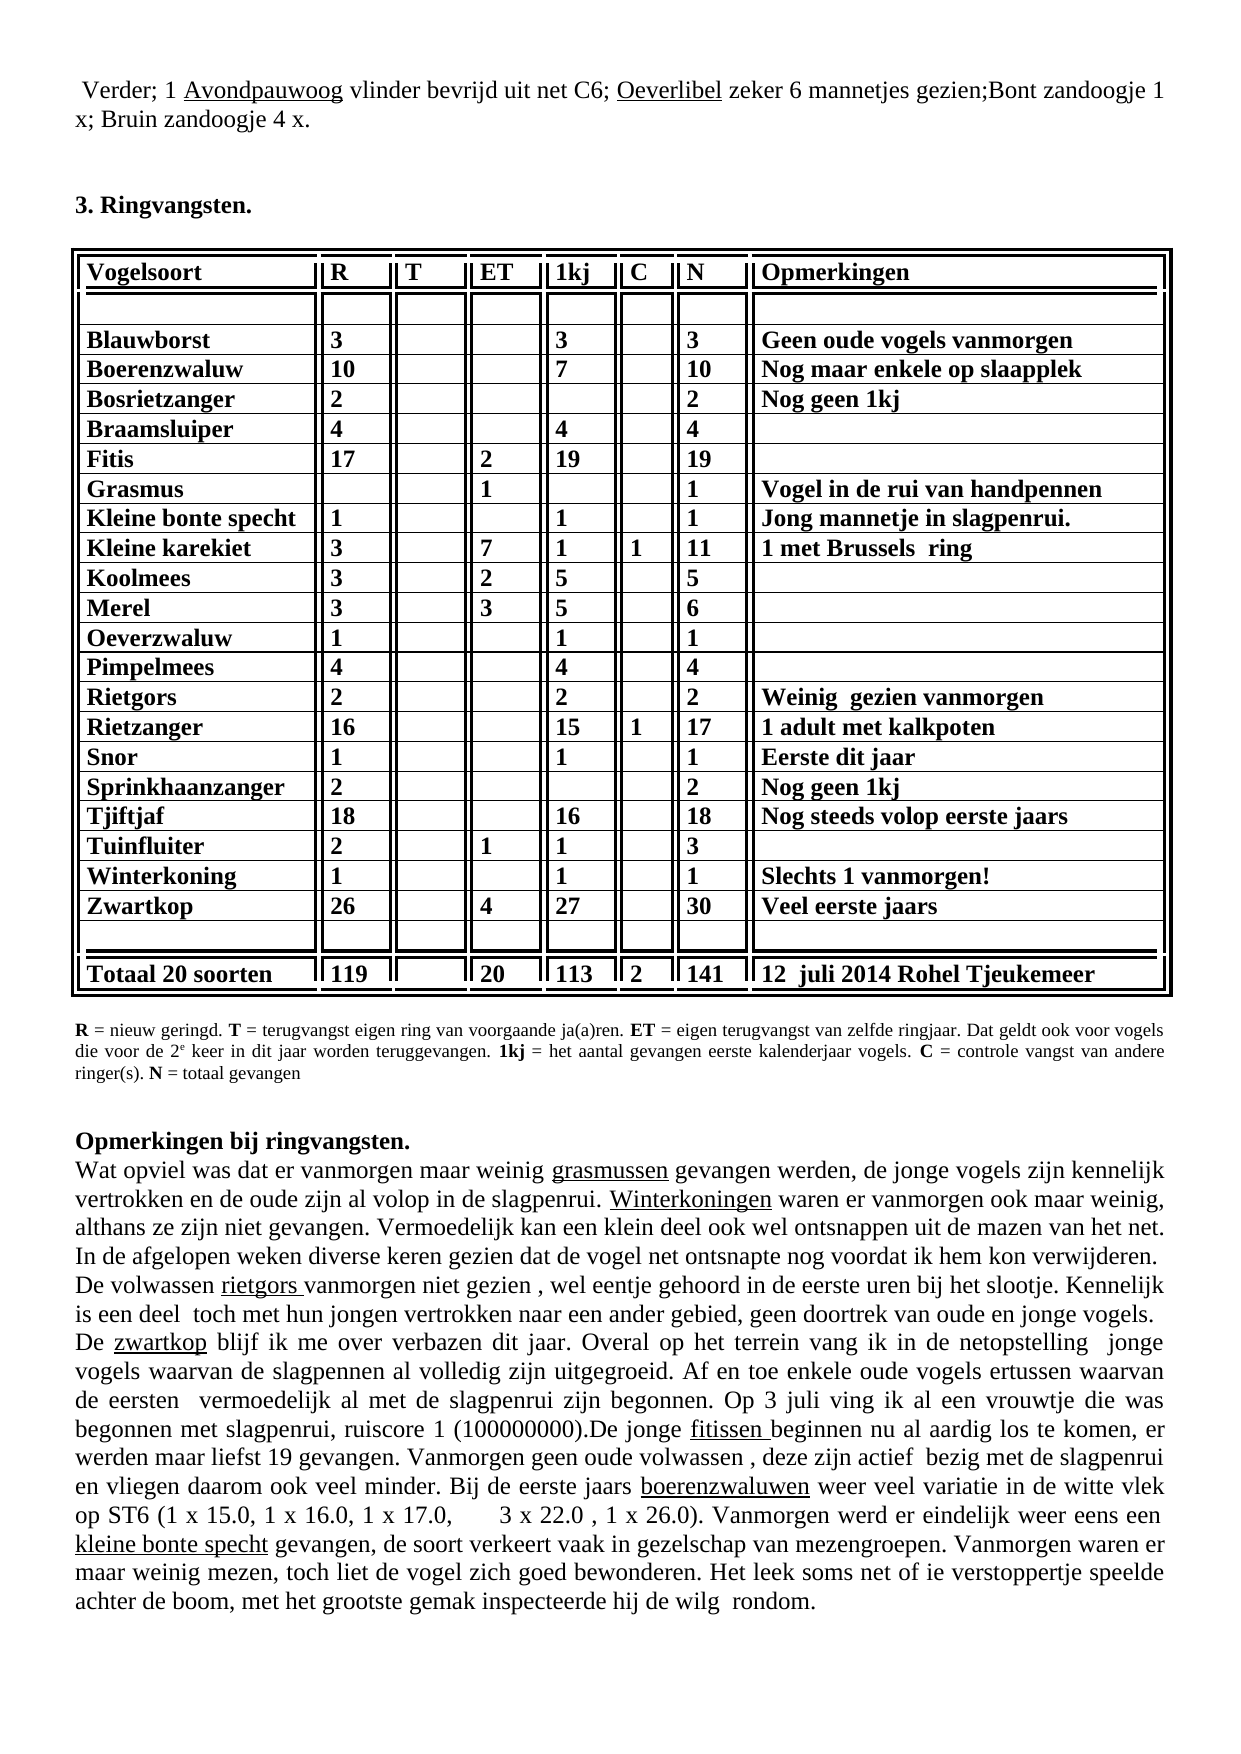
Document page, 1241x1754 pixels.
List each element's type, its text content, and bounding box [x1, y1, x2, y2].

table_cell 17 [324, 444, 389, 473]
table_cell 5 [549, 563, 614, 592]
table_cell 1 [680, 474, 745, 502]
table_cell [544, 286, 619, 324]
table_cell [755, 444, 1163, 473]
text De zwartkop blijf ik me over verbazen dit jaar. Overal op het terrein vang ik in de netopstelling jonge vogels waarvan de slagpennen al volledig zijn uitgegroeid. Af en toe enkele oude vogels ertussen waarvan de eersten vermoedelijk al met de slagpenrui zijn begonnen. Op 3 juli ving ik al een vrouwtje die was begonnen met slagpenrui, ruiscore 1 (100000000).De jonge fitissen beginnen nu al aardig los te komen, er werden maar liefst 19 gevangen. Vanmorgen geen oude volwassen , deze zijn actief bezig met de slagpenrui en vliegen daarom ook veel minder. Bij de eerste jaars boerenzwaluwen weer veel variatie in de witte vlek op ST6 (1 x 15.0, 1 x 16.0, 1 x 17.0, 3 x 22.0 , 1 x 26.0). Vanmorgen werd er eindelijk weer eens een kleine bonte specht gevangen, de soort verkeert vaak in gezelschap van mezengroepen. Vanmorgen waren er maar weinig mezen, toch liet de vogel zich goed bewonderen. Het leek soms net of ie verstoppertje speelde achter de boom, met het grootste gemak inspecteerde hij de wilg rondom. [75, 1327, 1165, 1615]
table_cell 1 [473, 474, 539, 502]
table_cell [623, 444, 671, 473]
table_cell Nog maar enkele op slaapplek [755, 355, 1163, 383]
table_cell [623, 891, 671, 919]
table_cell Pimpelmees [80, 653, 314, 681]
table_cell Tjiftjaf [80, 801, 314, 830]
table_cell [473, 742, 539, 771]
table_cell [549, 921, 614, 949]
table_cell [324, 474, 389, 502]
table_cell Kleine karekiet [80, 533, 314, 562]
table_cell [398, 921, 464, 949]
table_header Opmerkingen [750, 251, 1168, 286]
table_cell [755, 623, 1163, 651]
table_cell 3 [473, 593, 539, 622]
table_cell 15 [549, 712, 614, 741]
table_cell [549, 772, 614, 800]
table_header 1kj [544, 251, 619, 286]
table_cell 2 [324, 772, 389, 800]
table_cell [623, 653, 671, 681]
text De volwassen rietgors vanmorgen niet gezien , wel eentje gehoord in de eerste uren bij het slootje. Kennelijk is een deel toch met hun jongen vertrokken naar een ander gebied, geen doortrek van oude en jonge vogels. [75, 1270, 1165, 1327]
table_cell Rietzanger [80, 712, 314, 741]
table_cell 2 [680, 384, 745, 413]
table_cell 1 [549, 623, 614, 651]
table_cell [473, 772, 539, 800]
table_cell 1 [549, 504, 614, 532]
table_cell Zwartkop [80, 891, 314, 919]
table_cell [755, 653, 1163, 681]
table_cell 10 [680, 355, 745, 383]
table_cell 1 [549, 831, 614, 860]
table_cell [398, 742, 464, 771]
table_cell 1 [680, 504, 745, 532]
table_cell [324, 921, 389, 949]
table_cell Weinig gezien vanmorgen [755, 682, 1163, 711]
table_cell [623, 384, 671, 413]
table_cell Bosrietzanger [80, 384, 314, 413]
table_cell Grasmus [80, 474, 314, 502]
table_cell Vogel in de rui van handpennen [755, 474, 1163, 502]
table_cell Nog geen 1kj [755, 772, 1163, 800]
table_cell 2 [324, 831, 389, 860]
table_cell 16 [549, 801, 614, 830]
table_cell [549, 384, 614, 413]
text Opmerkingen bij ringvangsten. [75, 1126, 1165, 1155]
table_cell 3 [324, 325, 389, 353]
table_cell [398, 593, 464, 622]
table_cell 3 [680, 325, 745, 353]
table_cell 141 [675, 949, 750, 987]
table_cell 5 [680, 563, 745, 592]
table_cell 1 adult met kalkpoten [755, 712, 1163, 741]
table_cell Snor [80, 742, 314, 771]
text 3. Ringvangsten. [75, 190, 1165, 219]
table_header R [319, 251, 394, 286]
table_cell Winterkoning [80, 861, 314, 890]
table_cell [394, 949, 469, 987]
table_cell [623, 921, 671, 949]
table_cell 6 [680, 593, 745, 622]
table_cell Nog steeds volop eerste jaars [755, 801, 1163, 830]
table_cell Merel [80, 593, 314, 622]
table_cell [469, 286, 544, 324]
table_cell [398, 355, 464, 383]
table_cell 3 [680, 831, 745, 860]
table_cell [623, 623, 671, 651]
table_cell [680, 921, 745, 949]
table_cell [755, 831, 1163, 860]
table_cell [675, 286, 750, 324]
table_cell Kleine bonte specht [80, 504, 314, 532]
table_cell 26 [324, 891, 389, 919]
table_cell [750, 286, 1168, 324]
table_cell [755, 593, 1163, 622]
table_cell [549, 474, 614, 502]
table_cell [473, 801, 539, 830]
table_cell [623, 325, 671, 353]
table_cell [473, 504, 539, 532]
table_cell [623, 831, 671, 860]
table_cell 4 [549, 414, 614, 443]
table_cell [473, 861, 539, 890]
table_cell 1 [623, 533, 671, 562]
table_cell [473, 355, 539, 383]
table_cell 7 [549, 355, 614, 383]
table_cell [398, 325, 464, 353]
table_cell 4 [324, 653, 389, 681]
table_cell 1 [473, 831, 539, 860]
table_cell [398, 563, 464, 592]
table_cell 2 [473, 444, 539, 473]
table_cell [623, 772, 671, 800]
table_cell 5 [549, 593, 614, 622]
table_cell [398, 682, 464, 711]
table_cell 3 [324, 533, 389, 562]
table_cell [473, 384, 539, 413]
table_cell 19 [549, 444, 614, 473]
table_cell [80, 921, 314, 949]
table_cell 1 [324, 623, 389, 651]
table_cell Sprinkhaanzanger [80, 772, 314, 800]
table_cell 7 [473, 533, 539, 562]
table_cell 17 [680, 712, 745, 741]
table_cell 113 [544, 949, 619, 987]
table_cell Koolmees [80, 563, 314, 592]
table_cell [623, 682, 671, 711]
table_cell [755, 921, 1163, 949]
table_cell 18 [324, 801, 389, 830]
table_cell 119 [319, 949, 394, 987]
table_cell [398, 712, 464, 741]
table_cell 20 [469, 949, 544, 987]
table_cell 1 [324, 504, 389, 532]
table_cell 1 [549, 533, 614, 562]
table_cell 1 [680, 742, 745, 771]
table_cell [473, 921, 539, 949]
table_cell [398, 444, 464, 473]
table_cell [619, 286, 675, 324]
table_cell Nog geen 1kj [755, 384, 1163, 413]
table_cell 10 [324, 355, 389, 383]
table_cell 1 [549, 861, 614, 890]
table_cell Tuinfluiter [80, 831, 314, 860]
table_cell [398, 653, 464, 681]
table_cell Fitis [80, 444, 314, 473]
table_cell [319, 286, 394, 324]
table_cell 30 [680, 891, 745, 919]
text Wat opviel was dat er vanmorgen maar weinig grasmussen gevangen werden, de jonge vogels zijn kennelijk vertrokken en de oude zijn al volop in de slagpenrui. Winterkoningen waren er vanmorgen ook maar weinig, althans ze zijn niet gevangen. Vermoedelijk kan een klein deel ook wel ontsnappen uit de mazen van het net. In de afgelopen weken diverse keren gezien dat de vogel net ontsnapte nog voordat ik hem kon verwijderen. [75, 1155, 1165, 1270]
table_cell [398, 414, 464, 443]
table_cell 2 [324, 384, 389, 413]
table_cell [623, 414, 671, 443]
table_cell [623, 861, 671, 890]
table_cell 19 [680, 444, 745, 473]
table_cell 16 [324, 712, 389, 741]
table_cell 1 [549, 742, 614, 771]
table_cell 3 [324, 563, 389, 592]
table_cell 4 [324, 414, 389, 443]
table_cell Braamsluiper [80, 414, 314, 443]
table_cell 3 [549, 325, 614, 353]
table_cell [398, 623, 464, 651]
table_header C [619, 251, 675, 286]
table_cell [623, 563, 671, 592]
table_cell 1 [324, 861, 389, 890]
table_cell Jong mannetje in slagpenrui. [755, 504, 1163, 532]
text R = nieuw geringd. T = terugvangst eigen ring van voorgaande ja(a)ren. ET = eigen terugvangst van zelfde ringjaar. Dat geldt ook voor vogels die voor de 2e keer in dit jaar worden teruggevangen. 1kj = het aantal gevangen eerste kalenderjaar vogels. C = controle vangst van andere ringer(s). N = totaal gevangen [75, 1018, 1165, 1083]
table_cell Oeverzwaluw [80, 623, 314, 651]
table_cell 3 [324, 593, 389, 622]
table_cell [623, 593, 671, 622]
table_cell [623, 801, 671, 830]
table_cell 1 [623, 712, 671, 741]
table_cell 1 [680, 623, 745, 651]
table_cell 2 [324, 682, 389, 711]
table_cell [473, 653, 539, 681]
table_cell 2 [549, 682, 614, 711]
table_cell 27 [549, 891, 614, 919]
table_cell Totaal 20 soorten [75, 949, 319, 987]
table_cell [398, 772, 464, 800]
table_cell [398, 801, 464, 830]
table_cell 18 [680, 801, 745, 830]
table_cell 1 [324, 742, 389, 771]
text Verder; 1 Avondpauwoog vlinder bevrijd uit net C6; Oeverlibel zeker 6 mannetjes gezien;Bont zandoogje 1 x; Bruin zandoogje 4 x. [75, 75, 1165, 132]
table_cell [623, 355, 671, 383]
table_cell [473, 682, 539, 711]
table_cell [473, 414, 539, 443]
table_cell [623, 504, 671, 532]
table_cell [755, 414, 1163, 443]
table_cell Veel eerste jaars [755, 891, 1163, 919]
table_cell 2 [680, 682, 745, 711]
table_cell Slechts 1 vanmorgen! [755, 861, 1163, 890]
table_cell [623, 474, 671, 502]
table_cell Geen oude vogels vanmorgen [755, 325, 1163, 353]
table_cell [398, 474, 464, 502]
table_header Vogelsoort [75, 251, 319, 286]
table_cell [398, 891, 464, 919]
table_cell [473, 712, 539, 741]
table_cell [75, 286, 319, 324]
table_cell [398, 533, 464, 562]
table_cell 4 [549, 653, 614, 681]
table_cell 11 [680, 533, 745, 562]
table_cell 4 [473, 891, 539, 919]
table_cell [623, 742, 671, 771]
table_cell 4 [680, 414, 745, 443]
table_cell 2 [619, 949, 675, 987]
table_cell 4 [680, 653, 745, 681]
table_cell Eerste dit jaar [755, 742, 1163, 771]
table_header ET [469, 251, 544, 286]
table_cell [394, 286, 469, 324]
table_cell Blauwborst [80, 325, 314, 353]
table_cell 1 met Brussels ring [755, 533, 1163, 562]
table_cell 1 [680, 861, 745, 890]
table_cell [473, 325, 539, 353]
table_cell [398, 861, 464, 890]
table_cell 2 [680, 772, 745, 800]
table_cell Boerenzwaluw [80, 355, 314, 383]
table_cell Rietgors [80, 682, 314, 711]
table_cell [398, 831, 464, 860]
table_cell [755, 563, 1163, 592]
table_cell 2 [473, 563, 539, 592]
table_header N [675, 251, 750, 286]
table_cell 12 juli 2014 Rohel Tjeukemeer [750, 949, 1168, 987]
table_header T [394, 251, 469, 286]
table_cell [398, 504, 464, 532]
table_cell [398, 384, 464, 413]
table_cell [473, 623, 539, 651]
